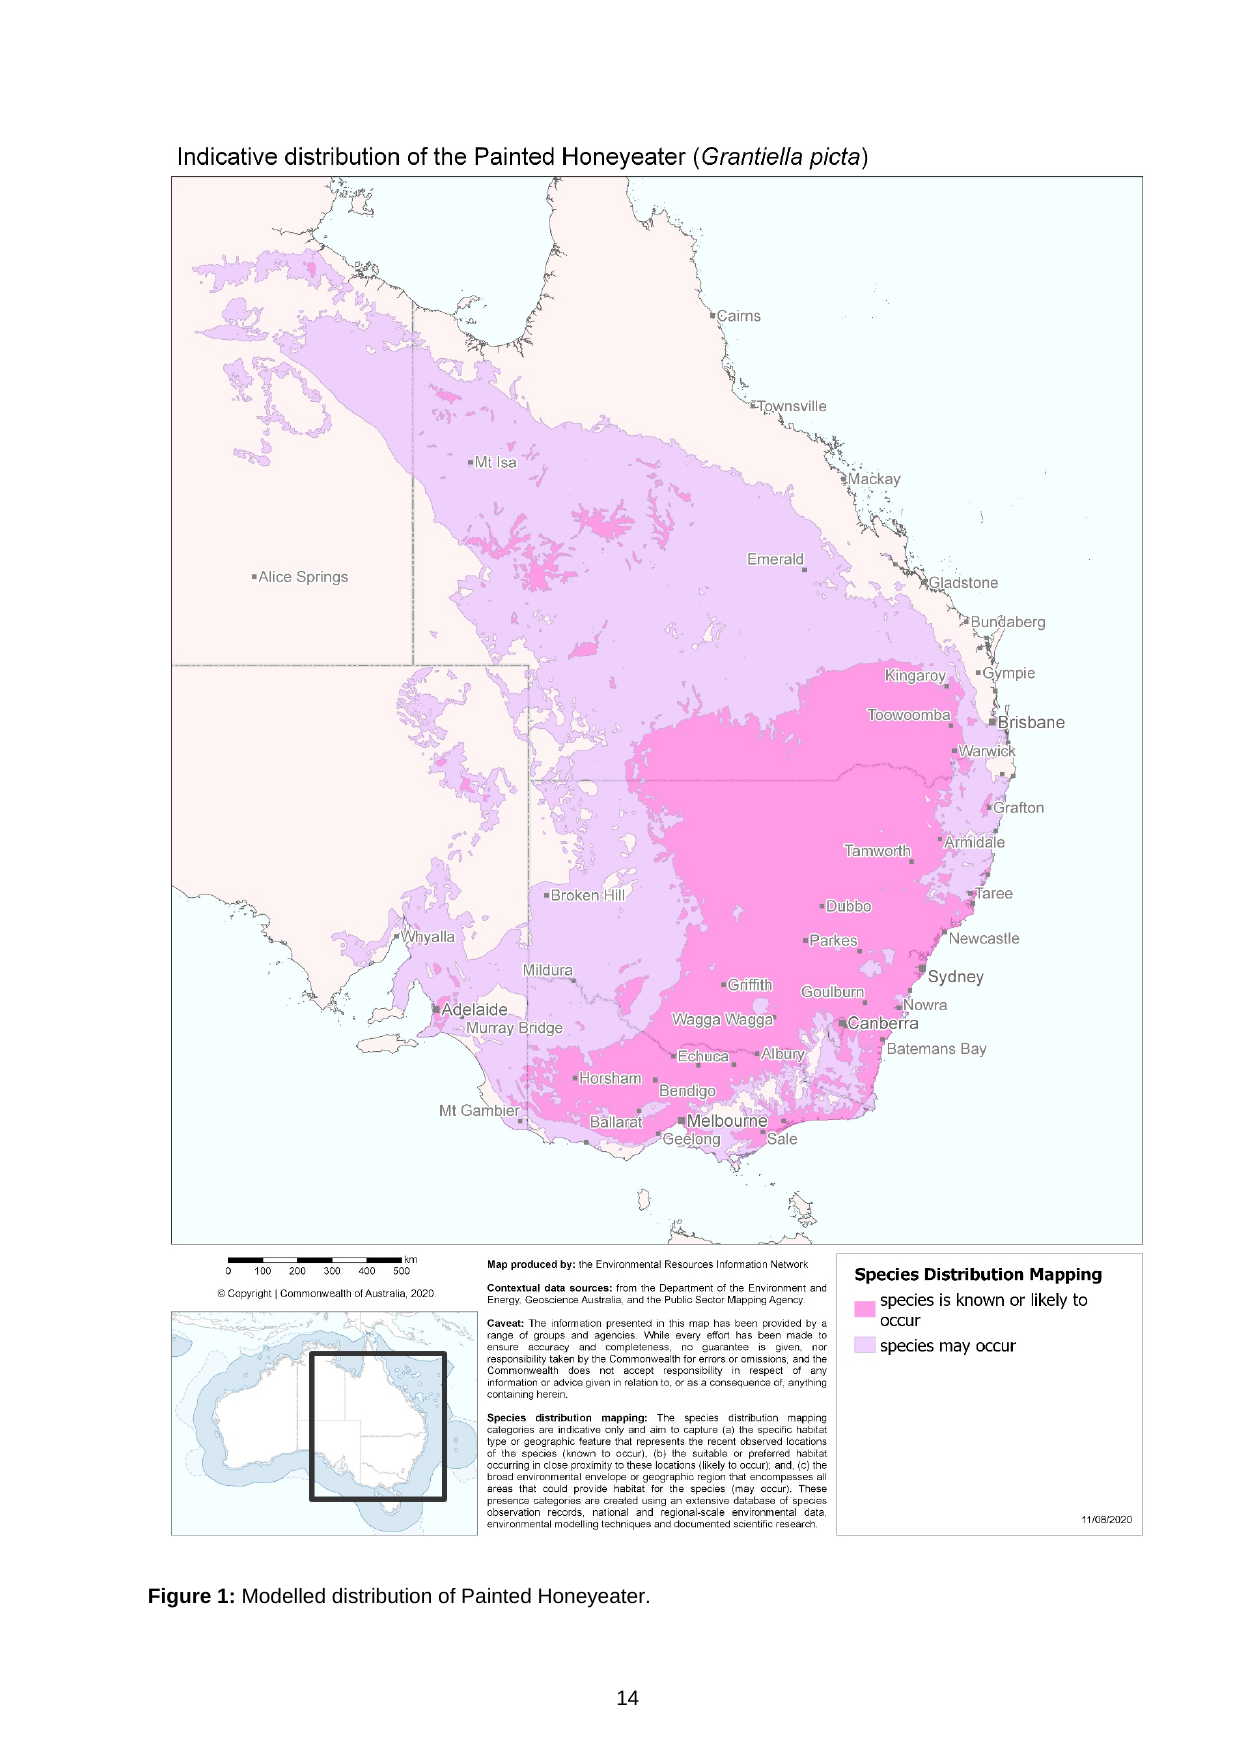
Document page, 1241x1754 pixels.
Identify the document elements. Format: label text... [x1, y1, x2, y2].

text Figure 1: Modelled distribution of Painted Honeyeater. [148, 1584, 1107, 1608]
picture [147, 118, 1166, 1559]
